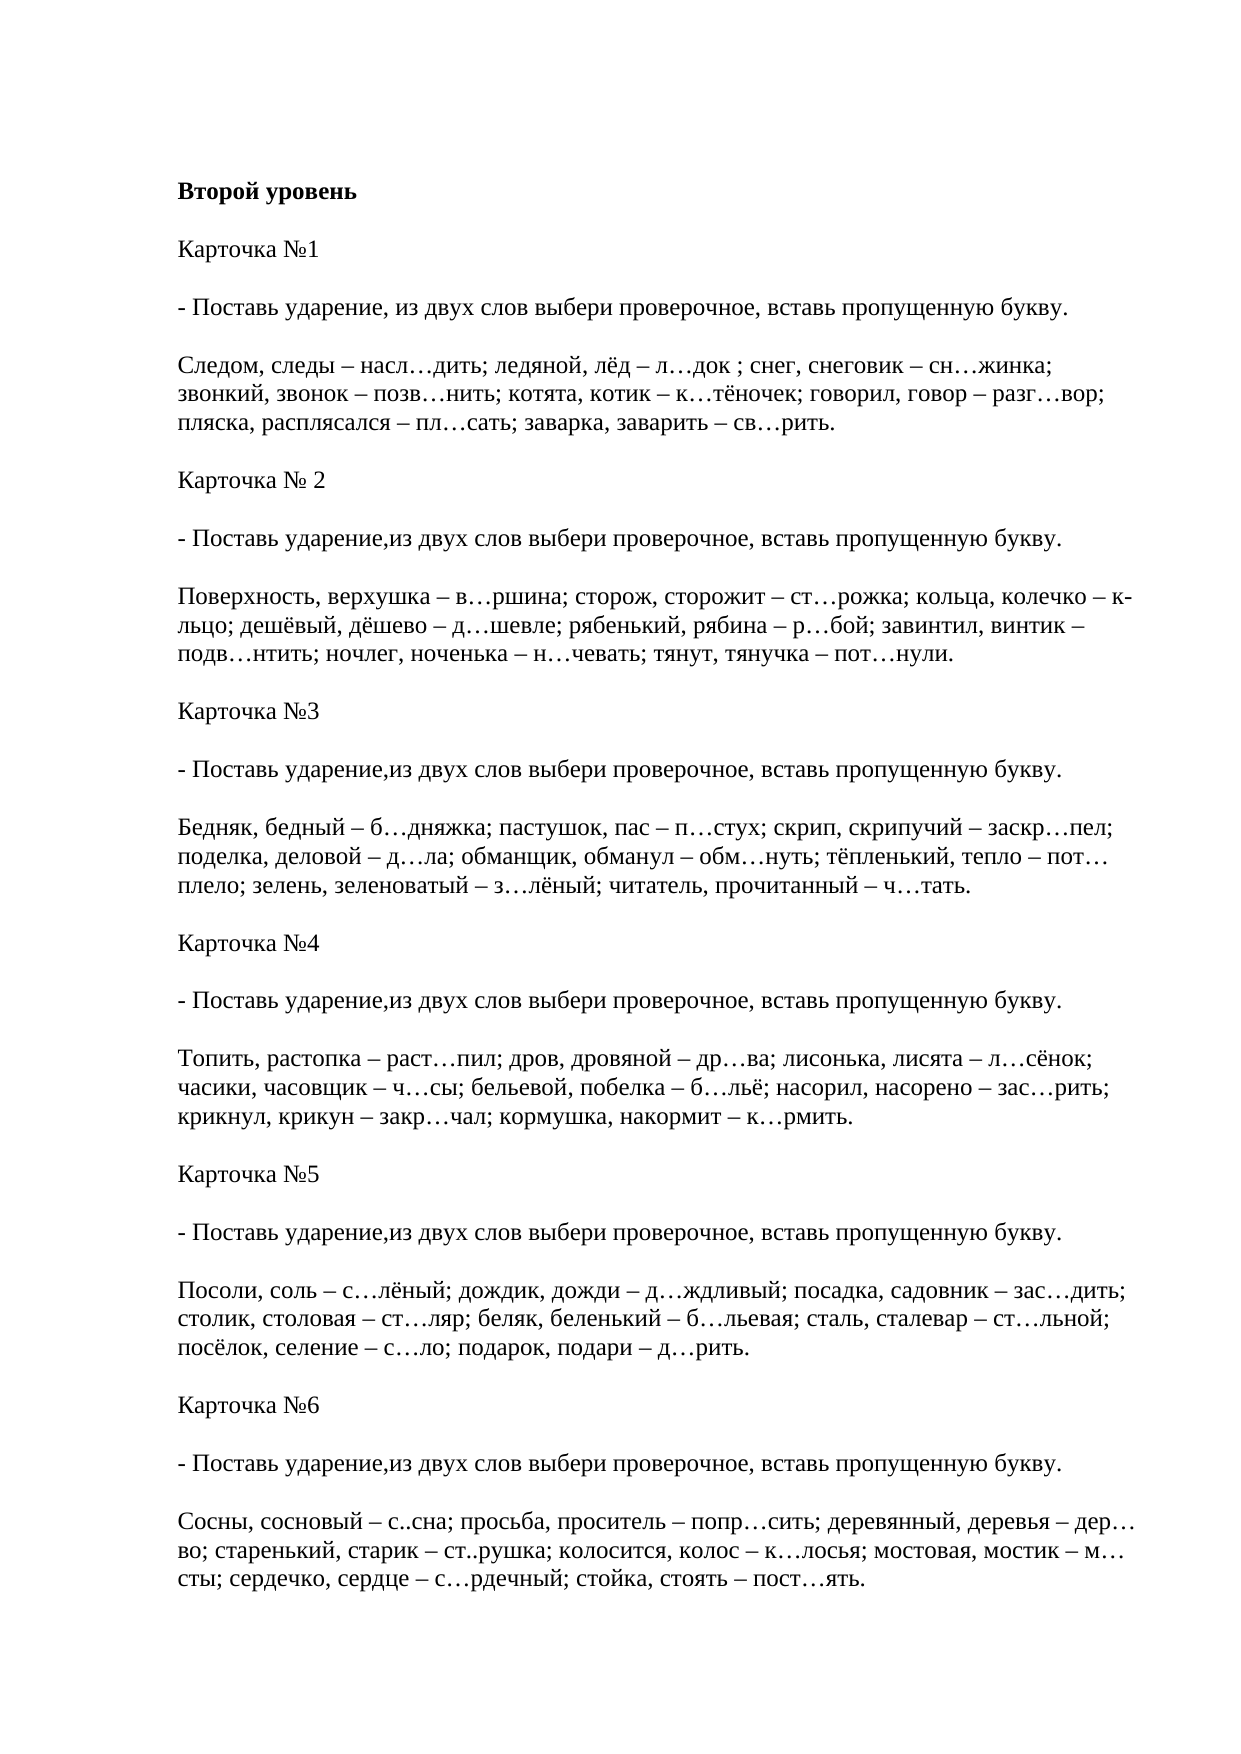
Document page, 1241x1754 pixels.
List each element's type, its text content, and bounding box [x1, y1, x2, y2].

text - Поставь ударение,из двух слов выбери проверочное, вставь пропущенную букву. [177, 754, 1152, 783]
text Бедняк, бедный – б…дняжка; пастушок, пас – п…стух; скрип, скрипучий – заскр…пел; поделка, деловой – д…ла; обманщик, обманул – обм…нуть; тёпленький, тепло – пот…плело; зелень, зеленоватый – з…лёный; читатель, прочитанный – ч…тать. [177, 812, 1152, 898]
text Карточка № 2 [177, 465, 1152, 494]
text - Поставь ударение,из двух слов выбери проверочное, вставь пропущенную букву. [177, 986, 1152, 1014]
text Карточка №5 [177, 1159, 1152, 1188]
text Топить, растопка – раст…пил; дров, дровяной – др…ва; лисонька, лисята – л…сёнок; часики, часовщик – ч…сы; бельевой, побелка – б…льё; насорил, насорено – зас…рить; крикнул, крикун – закр…чал; кормушка, накормит – к…рмить. [177, 1043, 1152, 1130]
text Сосны, сосновый – с..сна; просьба, проситель – попр…сить; деревянный, деревья – дер…во; старенький, старик – ст..рушка; колосится, колос – к…лосья; мостовая, мостик – м…сты; сердечко, сердце – с…рдечный; стойка, стоять – пост…ять. [177, 1506, 1152, 1592]
text - Поставь ударение, из двух слов выбери проверочное, вставь пропущенную букву. [177, 292, 1152, 321]
text Посоли, соль – с…лёный; дождик, дожди – д…ждливый; посадка, садовник – зас…дить; столик, столовая – ст…ляр; беляк, беленький – б…льевая; сталь, сталевар – ст…льной; посёлок, селение – с…ло; подарок, подари – д…рить. [177, 1275, 1152, 1361]
text - Поставь ударение,из двух слов выбери проверочное, вставь пропущенную букву. [177, 1217, 1152, 1246]
text Карточка №3 [177, 696, 1152, 725]
text Карточка №4 [177, 928, 1152, 956]
text - Поставь ударение,из двух слов выбери проверочное, вставь пропущенную букву. [177, 523, 1152, 552]
text Второй уровень [177, 176, 1152, 205]
text Карточка №6 [177, 1390, 1152, 1419]
text - Поставь ударение,из двух слов выбери проверочное, вставь пропущенную букву. [177, 1448, 1152, 1477]
text Карточка №1 [177, 234, 1152, 263]
text Поверхность, верхушка – в…ршина; сторож, сторожит – ст…рожка; кольца, колечко – к-льцо; дешёвый, дёшево – д…шевле; рябенький, рябина – р…бой; завинтил, винтик – подв…нтить; ночлег, ноченька – н…чевать; тянут, тянучка – пот…нули. [177, 581, 1152, 667]
text Следом, следы – насл…дить; ледяной, лёд – л…док ; снег, снеговик – сн…жинка; звонкий, звонок – позв…нить; котята, котик – к…тёночек; говорил, говор – разг…вор; пляска, расплясался – пл…сать; заварка, заварить – св…рить. [177, 350, 1152, 436]
